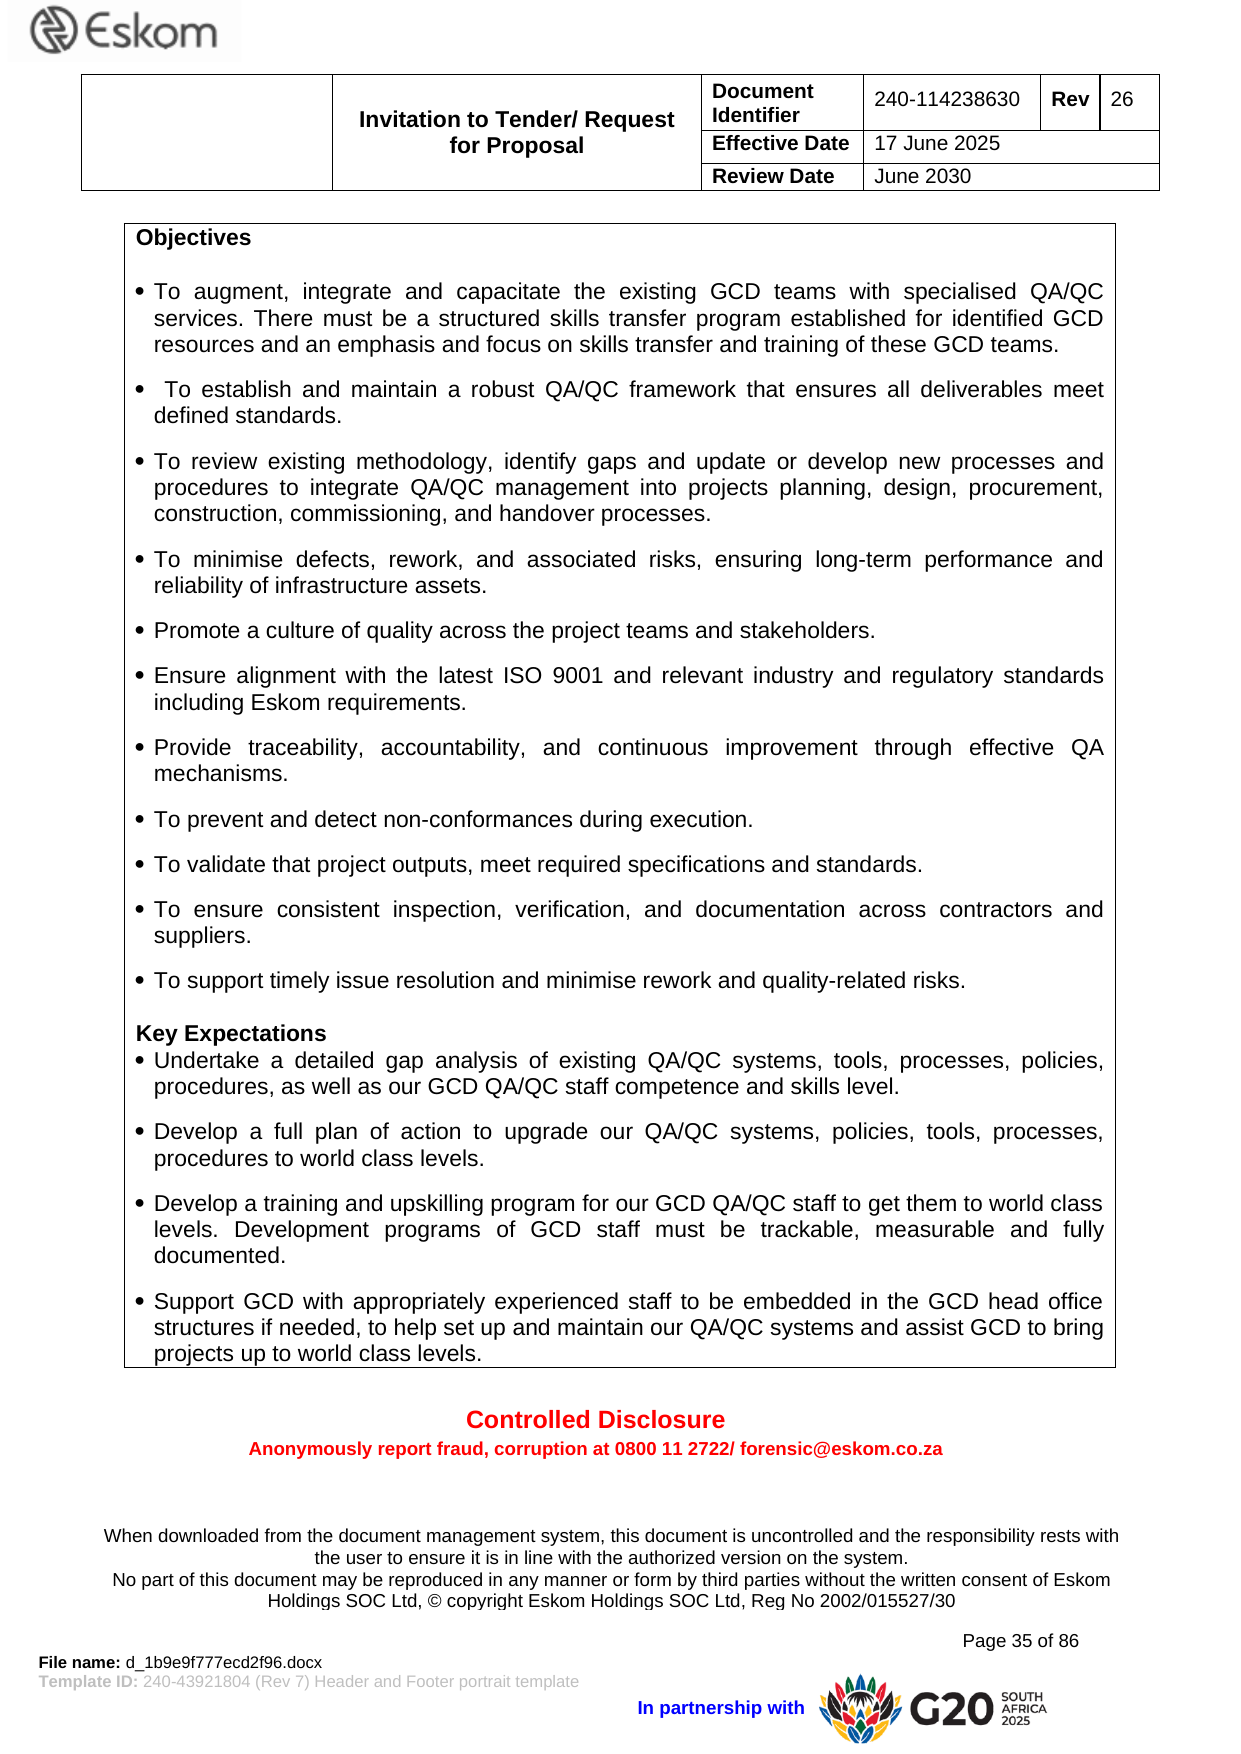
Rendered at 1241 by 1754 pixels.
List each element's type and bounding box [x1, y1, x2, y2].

table_cell [125, 224, 1115, 1367]
picture [818, 1673, 1051, 1744]
